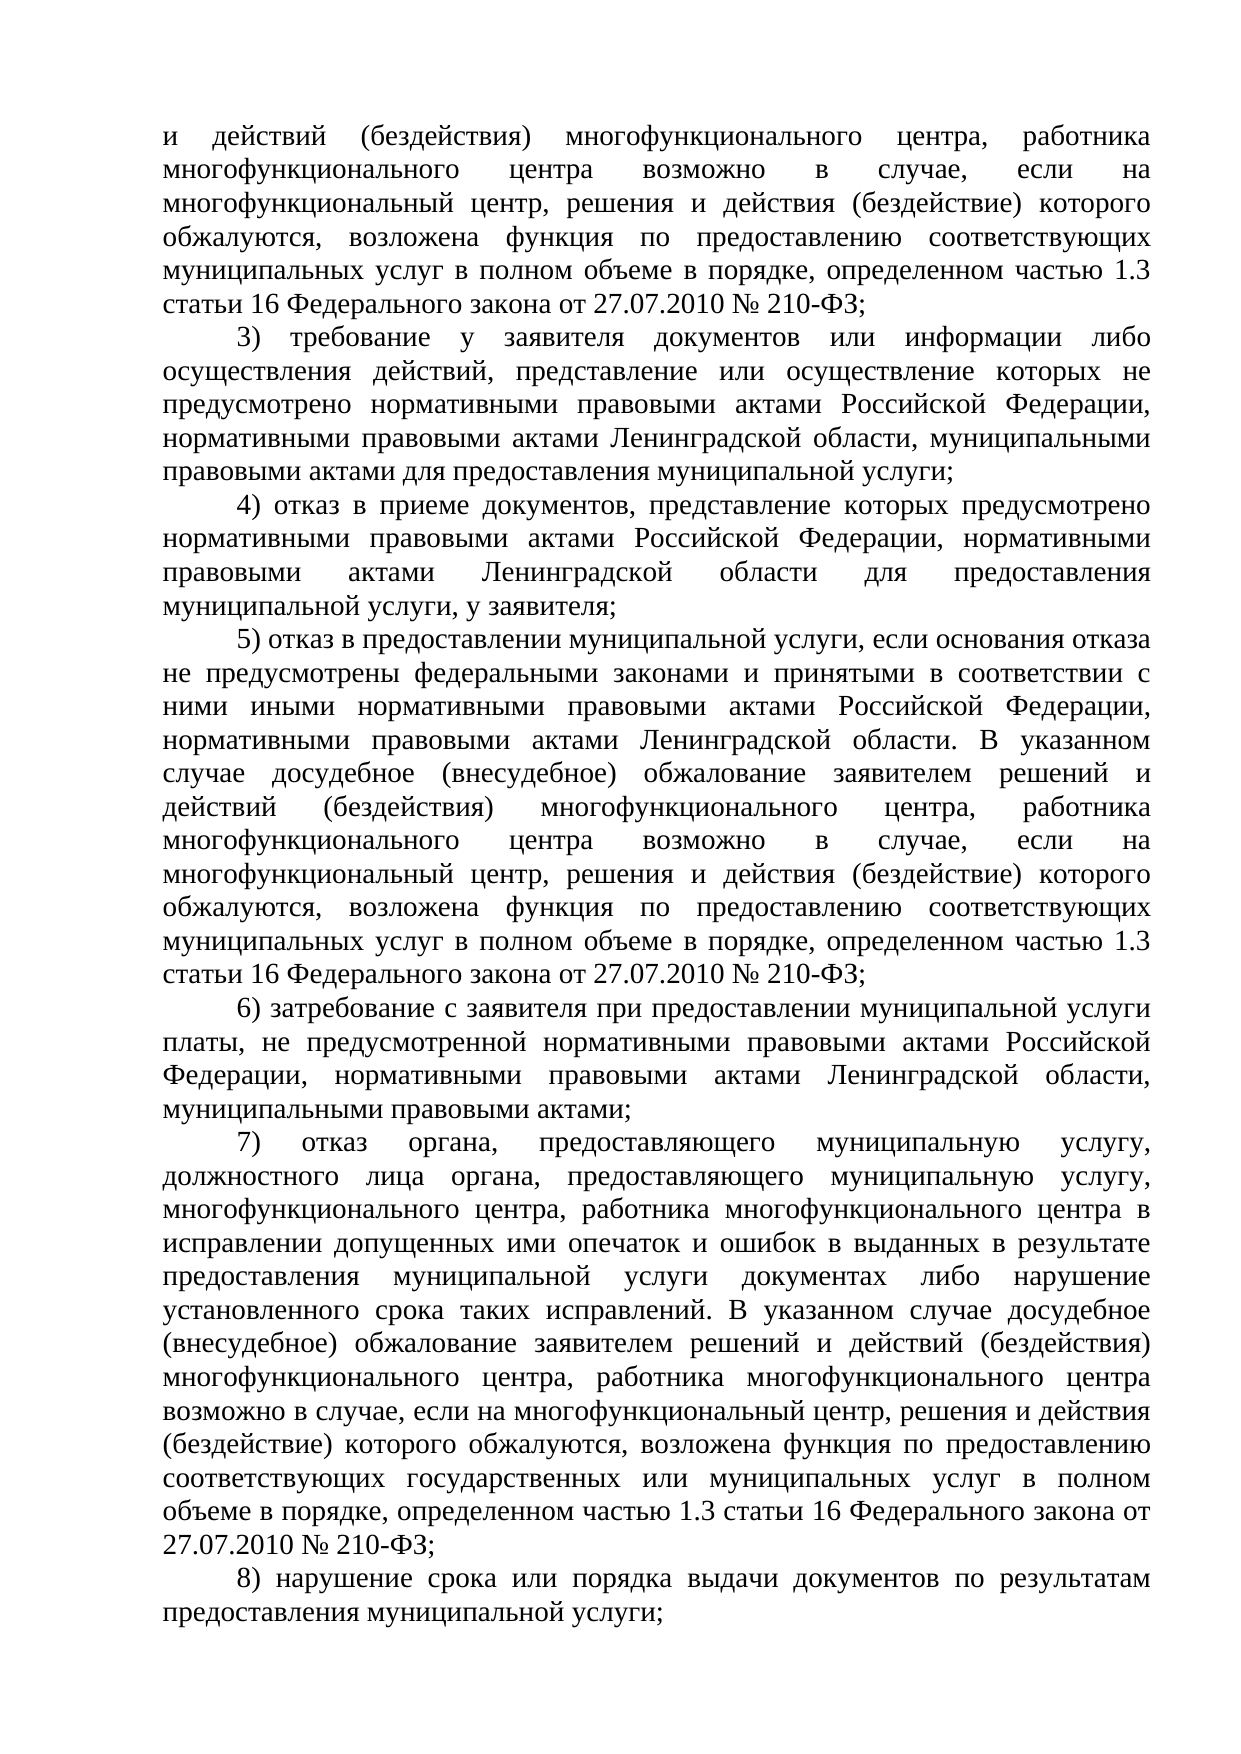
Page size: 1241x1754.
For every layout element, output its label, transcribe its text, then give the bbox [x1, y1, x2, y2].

text 6) затребование с заявителя при предоставлении муниципальной услуги платы, не предусмотренной нормативными правовыми актами Российской Федерации, нормативными правовыми актами Ленинградской области, муниципальными правовыми актами; [162, 990, 1152, 1124]
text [162, 118, 1152, 319]
text 7) отказ органа, предоставляющего муниципальную услугу, должностного лица органа, предоставляющего муниципальную услугу, многофункционального центра, работника многофункционального центра в исправлении допущенных ими опечаток и ошибок в выданных в результате предоставления муниципальной услуги документах либо нарушение установленного срока таких исправлений. В указанном случае досудебное (внесудебное) обжалование заявителем решений и действий (бездействия) многофункционального центра, работника многофункционального центра возможно в случае, если на многофункциональный центр, решения и действия (бездействие) которого обжалуются, возложена функция по предоставлению соответствующих государственных или муниципальных услуг в полном объеме в порядке, определенном частью 1.3 статьи 16 Федерального закона от 27.07.2010 № 210-ФЗ; [162, 1124, 1152, 1560]
text 4) отказ в приеме документов, представление которых предусмотрено нормативными правовыми актами Российской Федерации, нормативными правовыми актами Ленинградской области для предоставления муниципальной услуги, у заявителя; [162, 487, 1152, 621]
text 3) требование у заявителя документов или информации либо осуществления действий, представление или осуществление которых не предусмотрено нормативными правовыми актами Российской Федерации, нормативными правовыми актами Ленинградской области, муниципальными правовыми актами для предоставления муниципальной услуги; [162, 319, 1152, 487]
text 5) отказ в предоставлении муниципальной услуги, если основания отказа не предусмотрены федеральными законами и принятыми в соответствии с ними иными нормативными правовыми актами Российской Федерации, нормативными правовыми актами Ленинградской области. В указанном случае досудебное (внесудебное) обжалование заявителем решений и действий (бездействия) многофункционального центра, работника многофункционального центра возможно в случае, если на многофункциональный центр, решения и действия (бездействие) которого обжалуются, возложена функция по предоставлению соответствующих муниципальных услуг в полном объеме в порядке, определенном частью 1.3 статьи 16 Федерального закона от 27.07.2010 № 210-ФЗ; [162, 621, 1152, 990]
text 8) нарушение срока или порядка выдачи документов по результатам предоставления муниципальной услуги; [162, 1560, 1152, 1627]
